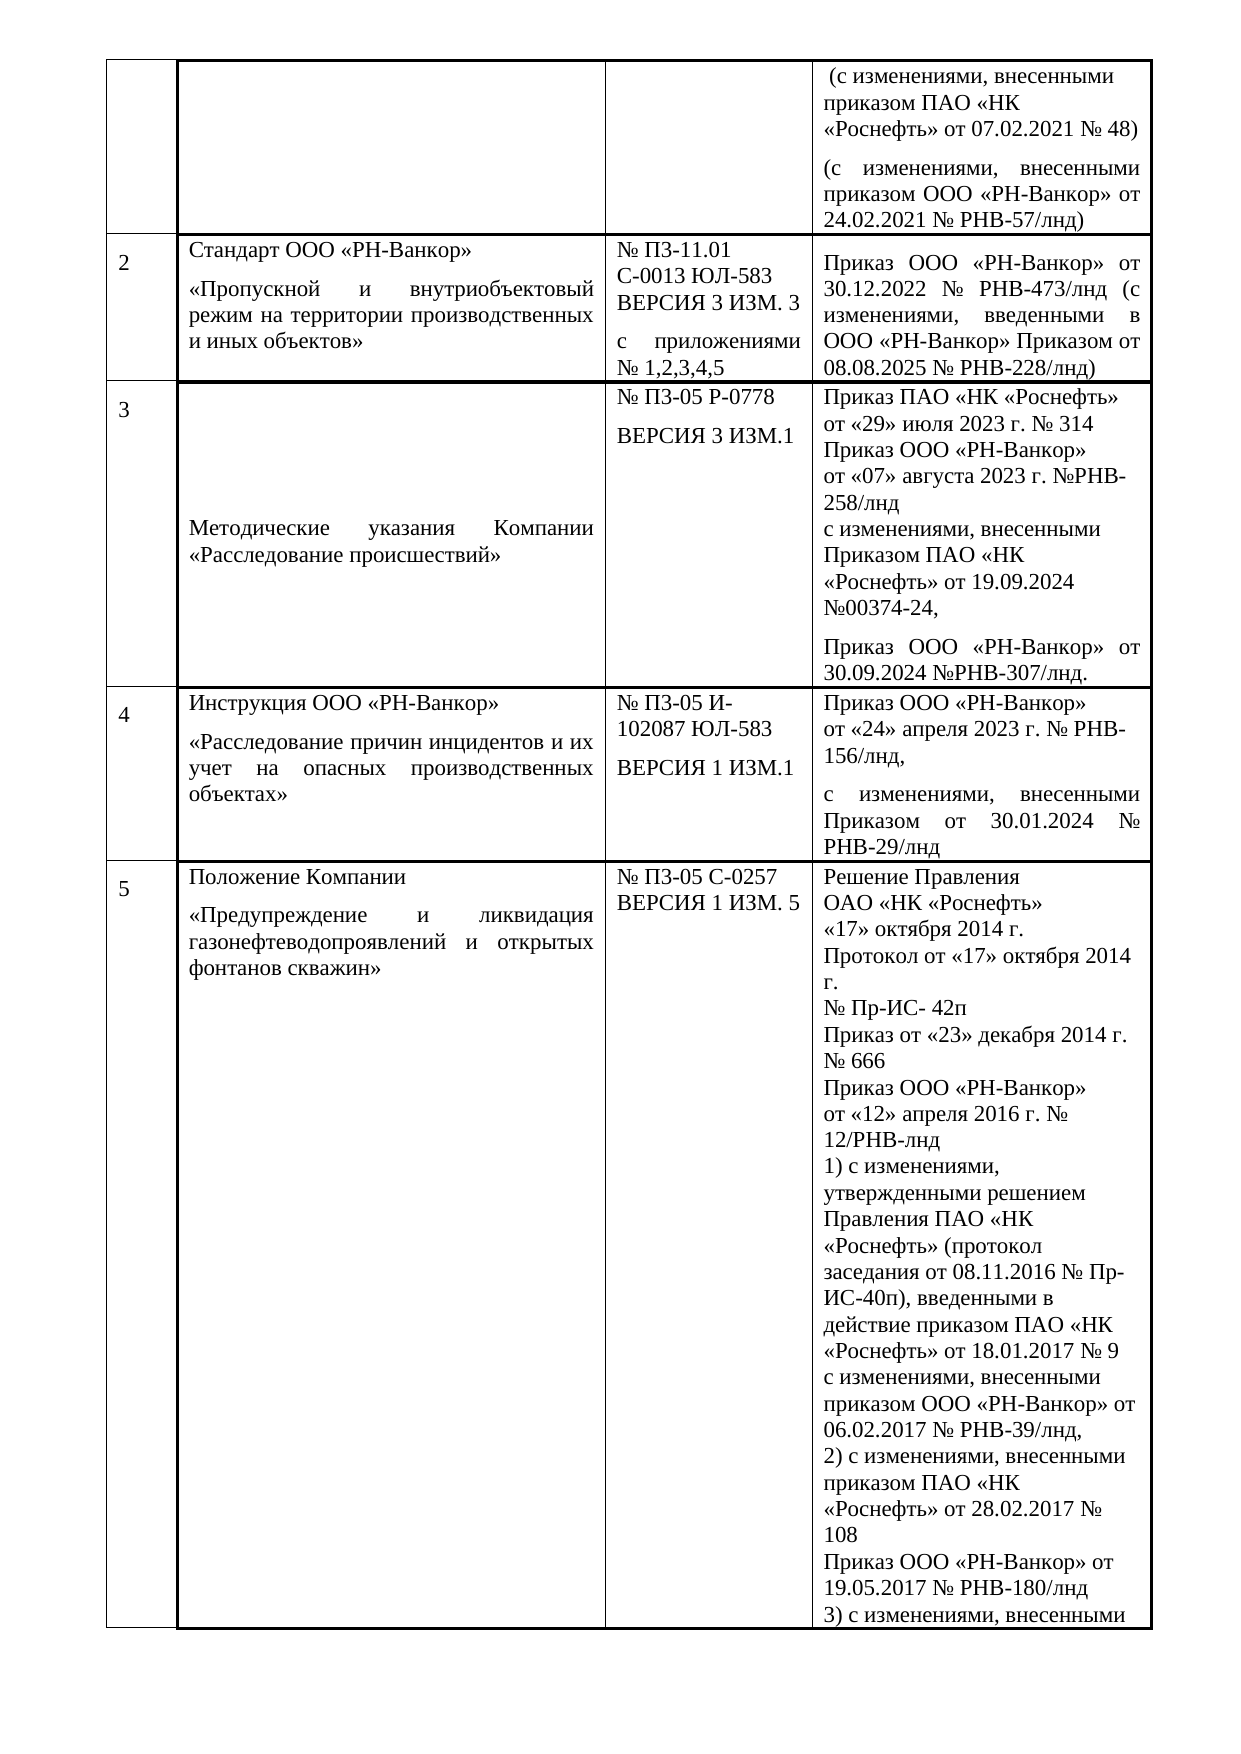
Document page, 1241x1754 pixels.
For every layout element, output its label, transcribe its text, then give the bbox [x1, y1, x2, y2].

table_cell № П3-05 Р-0778 ВЕРСИЯ 3 ИЗМ.1 [606, 384, 812, 686]
table_cell 1 [107, 60, 176, 233]
table_cell Приказ ПАО «НК «Роснефть» от «29» июля 2023 г. № 314 Приказ ООО «РН-Ванкор» от «07» августа 2023 г. №РНВ-258/лнд с изменениями, внесенными Приказом ПАО «НК «Роснефть» от 19.09.2024 №00374-24, Приказ ООО «РН-Ванкор» от 30.09.2024 №РНВ-307/лнд. [813, 384, 1150, 686]
table_cell Приказ ООО «РН-Ванкор» от «24» апреля 2023 г. № РНВ-156/лнд, с изменениями, внесенными Приказом от 30.01.2024 № РНВ-29/лнд [813, 689, 1150, 859]
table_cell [179, 62, 605, 233]
table_cell 3 [107, 381, 176, 686]
table_cell № П3-11.01 С-0013 ЮЛ-583 ВЕРСИЯ 3 ИЗМ. 3 с приложениями № 1,2,3,4,5 [606, 236, 812, 380]
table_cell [813, 62, 1150, 233]
table_cell 5 [107, 861, 176, 1627]
table_cell Приказ ООО «РН-Ванкор» от 30.12.2022 № РНВ-473/лнд (с изменениями, введенными в ООО «РН-Ванкор» Приказом от 08.08.2025 № РНВ-228/лнд) [813, 236, 1150, 380]
table_cell 2 [107, 234, 176, 380]
table_cell № П3-05 И-102087 ЮЛ-583 ВЕРСИЯ 1 ИЗМ.1 [606, 689, 812, 859]
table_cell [606, 62, 812, 233]
table_cell Стандарт ООО «РН-Ванкор» «Пропускной и внутриобъектовый режим на территории производственных и иных объектов» [179, 236, 605, 380]
table_cell 4 [107, 687, 176, 859]
table_cell Инструкция ООО «РН-Ванкор» «Расследование причин инцидентов и их учет на опасных производственных объектах» [179, 689, 605, 859]
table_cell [813, 863, 1150, 1627]
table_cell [606, 863, 812, 1627]
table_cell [179, 863, 605, 1627]
table_cell Методические указания Компании «Расследование происшествий» [179, 384, 605, 686]
